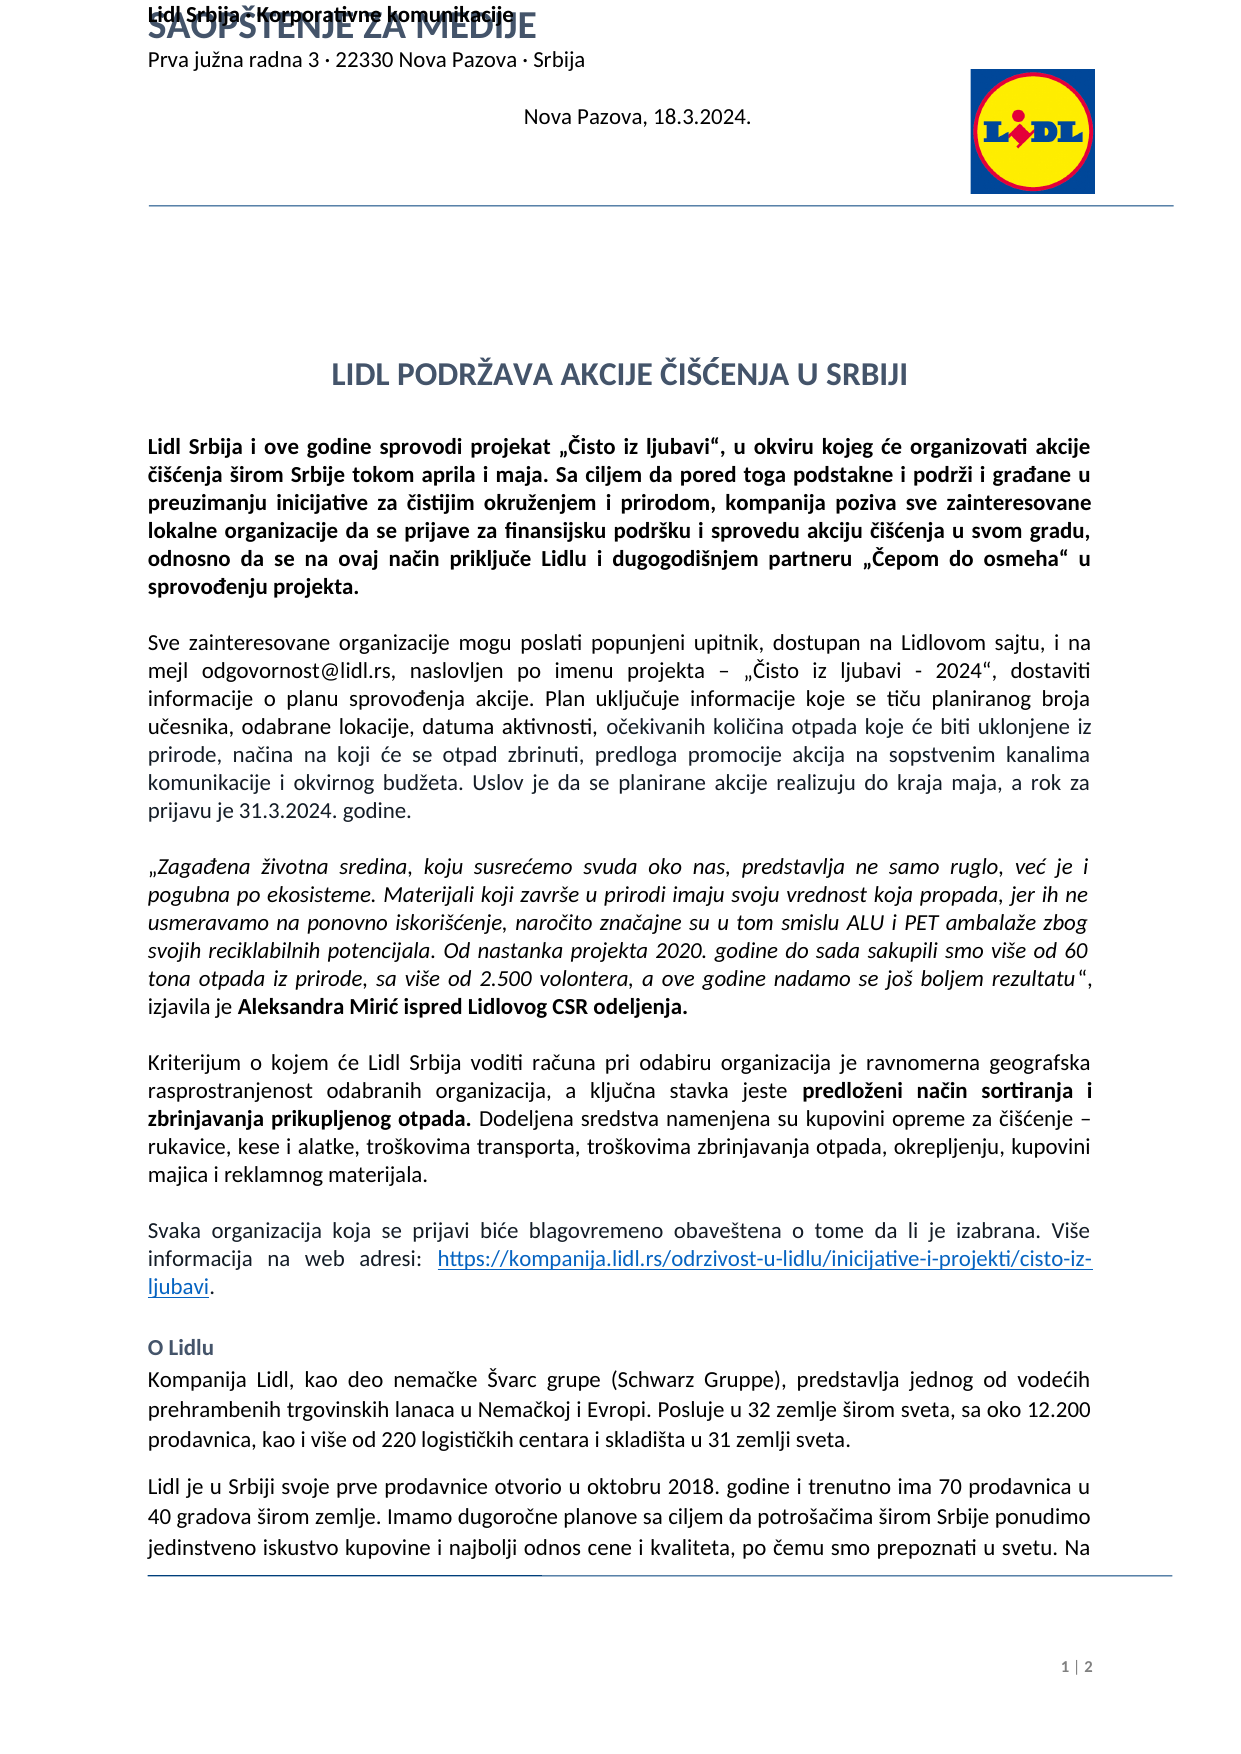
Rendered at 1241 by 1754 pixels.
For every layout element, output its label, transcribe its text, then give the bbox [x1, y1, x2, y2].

picture [970, 69, 1095, 194]
text Lidl Srbija i ove godine sprovodi projekat „Čisto iz ljubavi“, u okviru kojeg će organizovati akcije čišćenja širom Srbije tokom aprila i maja. Sa ciljem da pored toga podstakne i podrži i građane u preuzimanju inicijative za čistijim okruženjem i prirodom, kompanija poziva sve zainteresovane lokalne organizacije da se prijave za finansijsku podršku i sprovedu akciju čišćenja u svom gradu, odnosno da se na ovaj način priključe Lidlu i dugogodišnjem partneru „Čepom do osmeha“ u sprovođenju projekta. [148, 432, 1092, 600]
text LIDL PODRŽAVA AKCIJE ČIŠĆENJA U SRBIJI [148, 353, 1092, 394]
text Kompanija Lidl, kao deo nemačke Švarc grupe (Schwarz Gruppe), predstavlja jednog od vodećih prehrambenih trgovinskih lanaca u Nemačkoj i Evropi. Posluje u 32 zemlje širom sveta, sa oko 12.200 prodavnica, kao i više od 220 logističkih centara i skladišta u 31 zemlji sveta. [148, 1365, 1092, 1453]
text Sve zainteresovane organizacije mogu poslati popunjeni upitnik, dostupan na Lidlovom sajtu, i na mejl odgovornost@lidl.rs, naslovljen po imenu projekta – „Čisto iz ljubavi - 2024“, dostaviti informacije o planu sprovođenja akcije. Plan uključuje informacije koje se tiču planiranog broja učesnika, odabrane lokacije, datuma aktivnosti, očekivanih količina otpada koje će biti uklonjene iz prirode, načina na koji će se otpad zbrinuti, predloga promocije akcija na sopstvenim kanalima komunikacije i okvirnog budžeta. Uslov je da se planirane akcije realizuju do kraja maja, a rok za prijavu je 31.3.2024. godine. [148, 628, 1092, 824]
text Svaka organizacija koja se prijavi biće blagovremeno obaveštena o tome da li je izabrana. Više informacija na web adresi: https://kompanija.lidl.rs/odrzivost-u-lidlu/inicijative-i-projekti/cisto-iz-ljubavi. [148, 1216, 1092, 1301]
text O Lidlu [148, 1333, 1092, 1361]
text Kriterijum o kojem će Lidl Srbija voditi računa pri odabiru organizacija je ravnomerna geografska rasprostranjenost odabranih organizacija, a ključna stavka jeste predloženi način sortiranja i zbrinjavanja prikupljenog otpada. Dodeljena sredstva namenjena su kupovini opreme za čišćenje – rukavice, kese i alatke, troškovima transporta, troškovima zbrinjavanja otpada, okrepljenju, kupovini majica i reklamnog materijala. [148, 1048, 1092, 1188]
text „Zagađena životna sredina, koju susrećemo svuda oko nas, predstavlja ne samo ruglo, već je i pogubna po ekosisteme. Materijali koji završe u prirodi imaju svoju vrednost koja propada, jer ih ne usmeravamo na ponovno iskorišćenje, naročito značajne su u tom smislu ALU i PET ambalaže zbog svojih reciklabilnih potencijala. Od nastanka projekta 2020. godine do sada sakupili smo više od 60 tona otpada iz prirode, sa više od 2.500 volontera, a ove godine nadamo se još boljem rezultatu“, izjavila je Aleksandra Mirić ispred Lidlovog CSR odeljenja. [148, 852, 1092, 1020]
